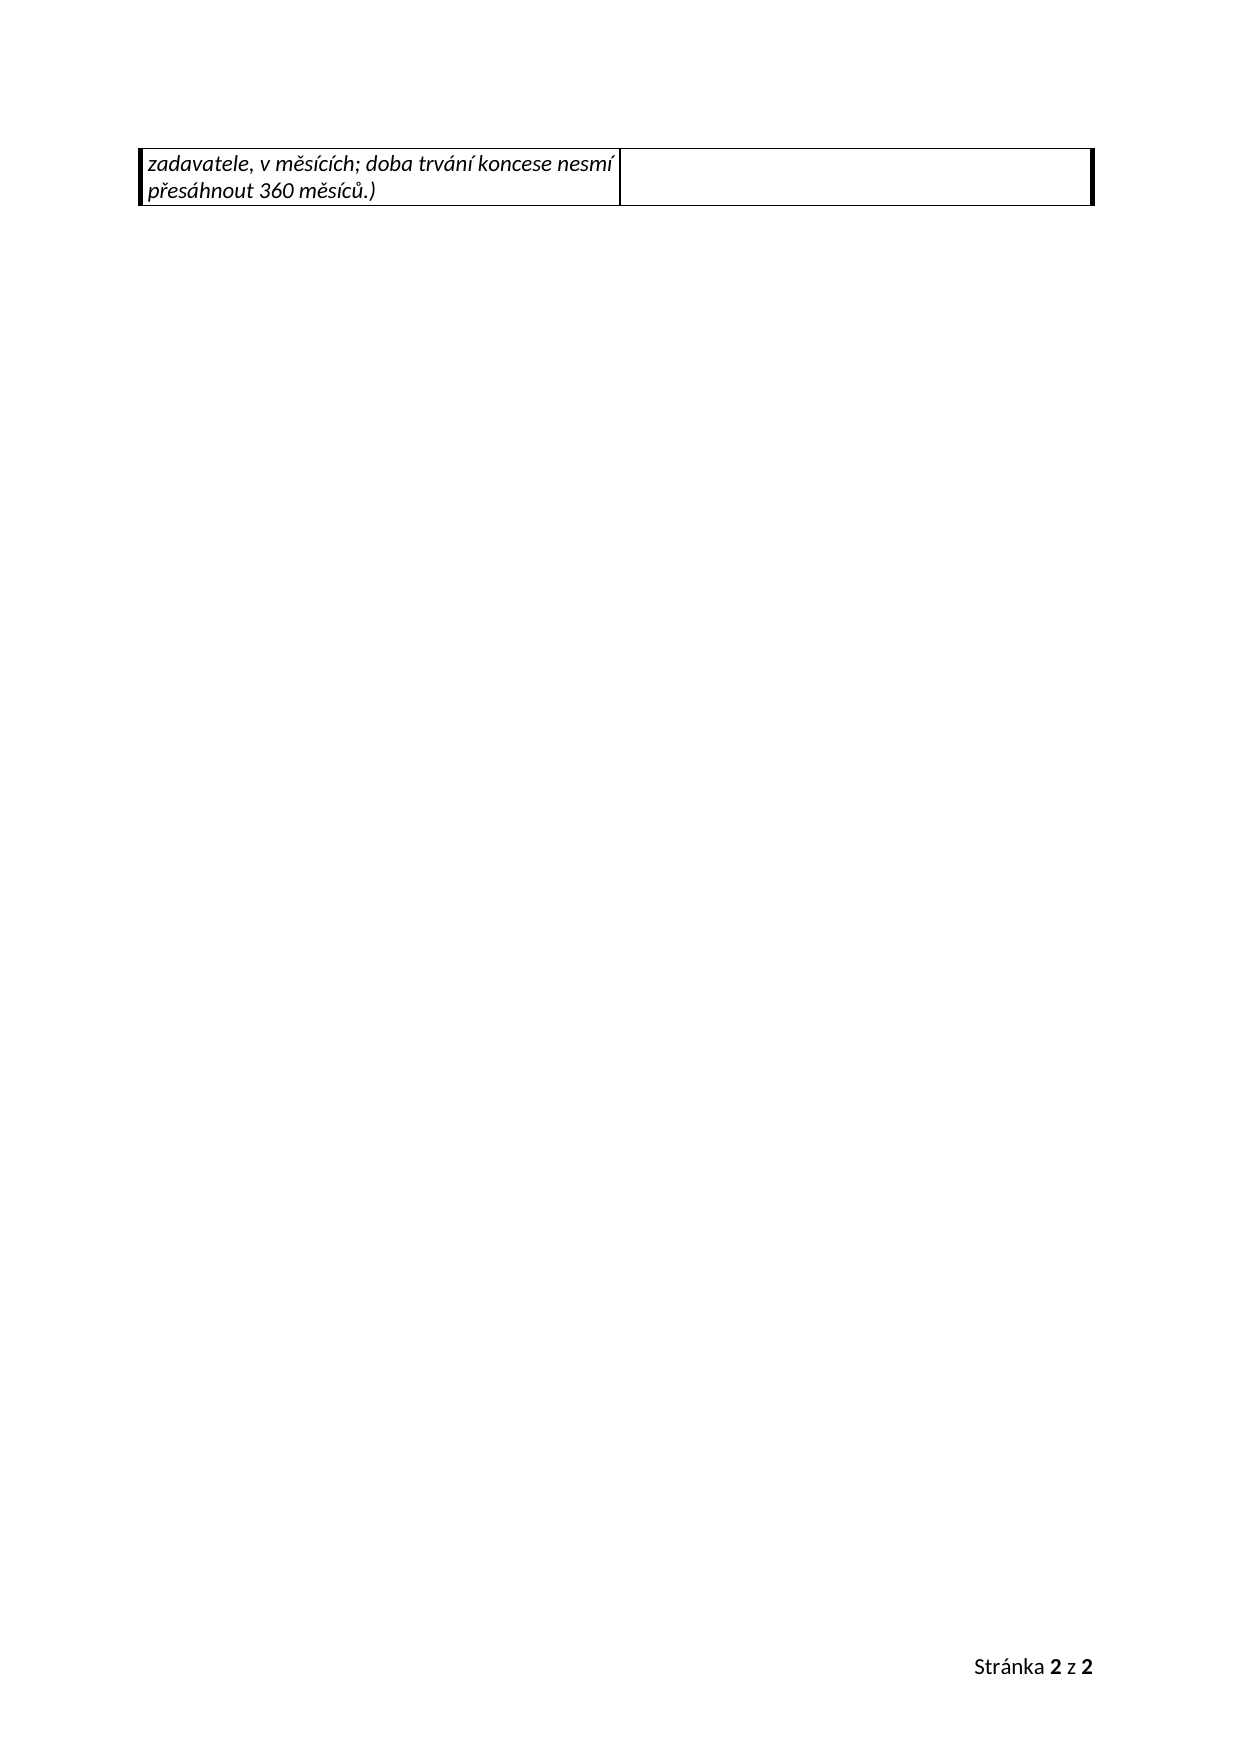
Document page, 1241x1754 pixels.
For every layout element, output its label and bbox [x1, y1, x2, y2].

table_cell [143, 149, 619, 205]
table_cell [621, 149, 1090, 205]
